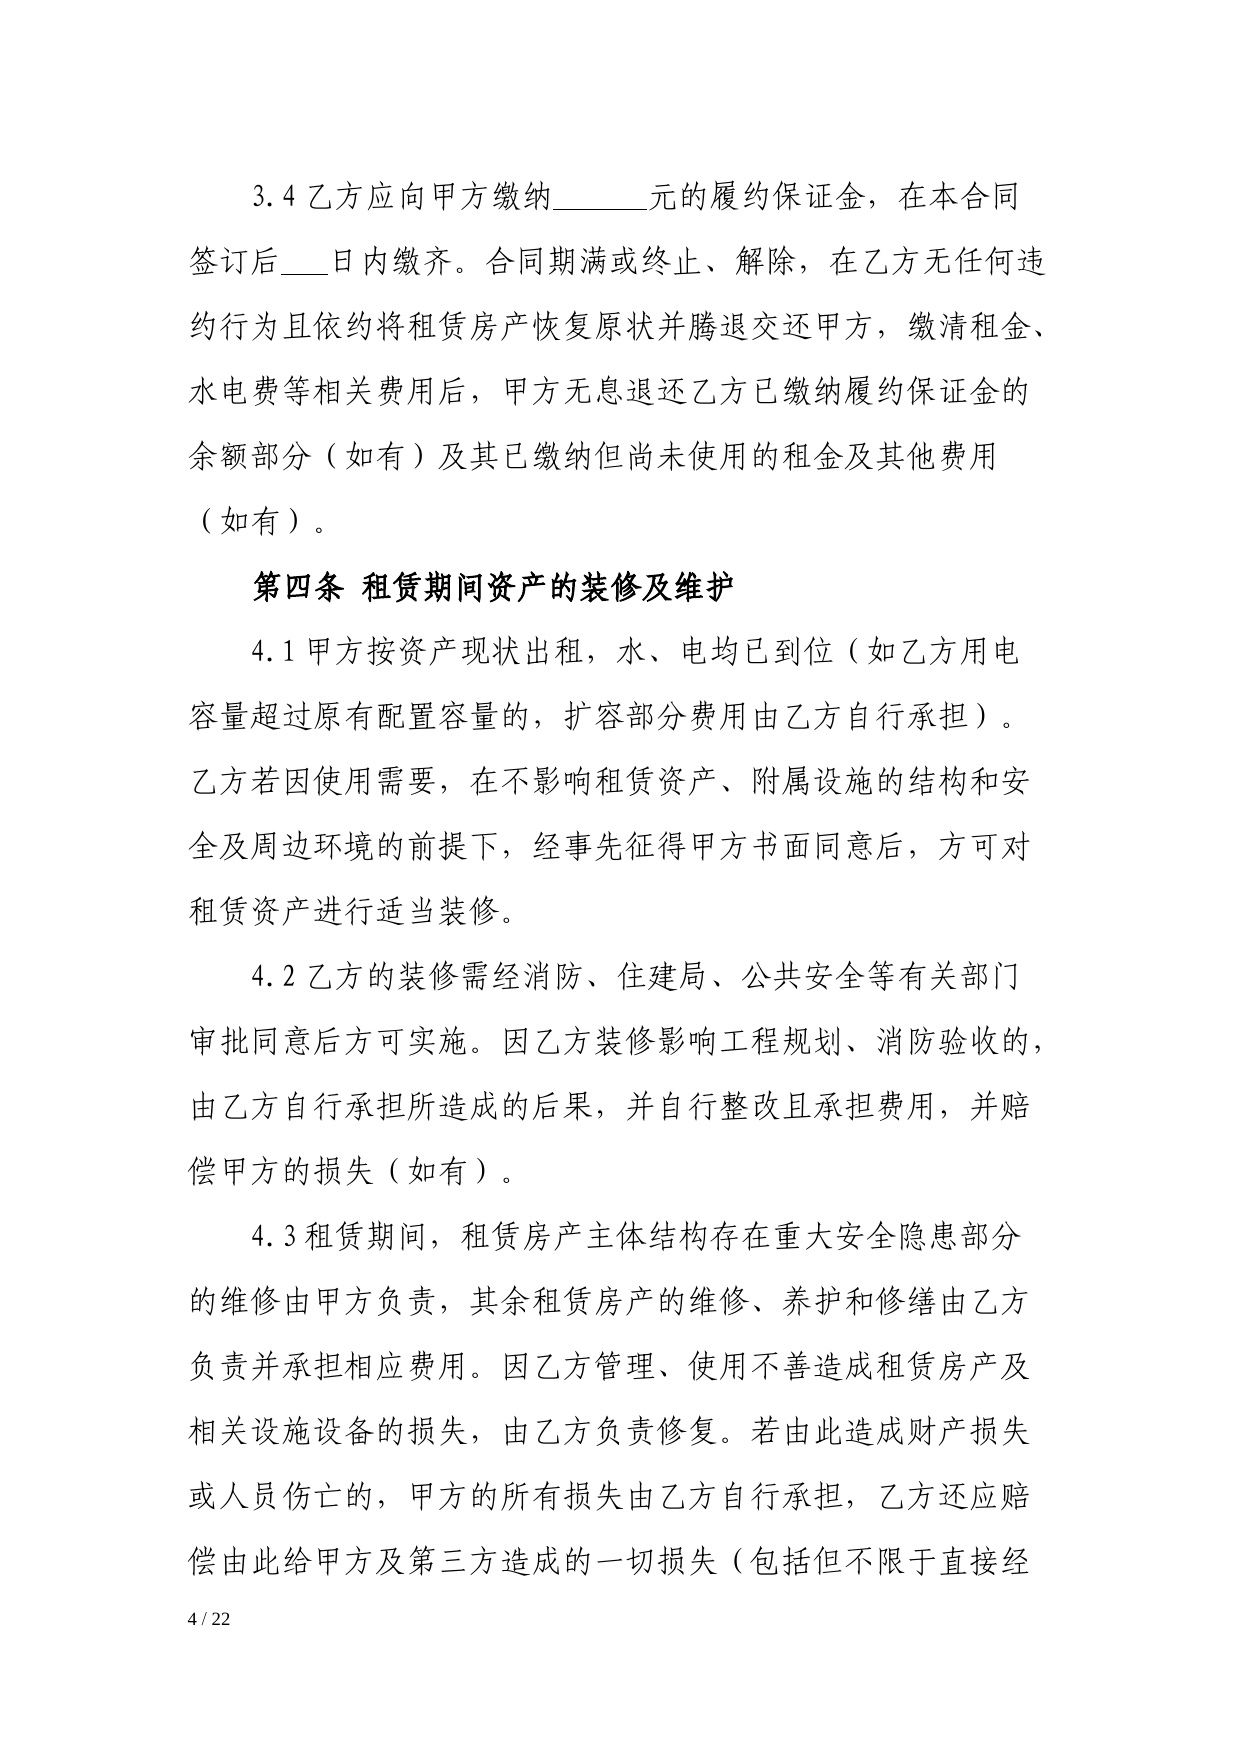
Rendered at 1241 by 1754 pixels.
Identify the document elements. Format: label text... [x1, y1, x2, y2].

text 4.2乙方的装修需经消防、住建局、公共安全等有关部门审批同意后方可实施。因乙方装修影响工程规划、消防验收的，由乙方自行承担所造成的后果，并自行整改且承担费用，并赔偿甲方的损失（如有）。 [187, 942, 1053, 1202]
text 4.1甲方按资产现状出租，水、电均已到位（如乙方用电容量超过原有配置容量的，扩容部分费用由乙方自行承担）。乙方若因使用需要，在不影响租赁资产、附属设施的结构和安全及周边环境的前提下，经事先征得甲方书面同意后，方可对租赁资产进行适当装修。 [187, 617, 1053, 942]
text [187, 1202, 1053, 1592]
text 3.4乙方应向甲方缴纳 元的履约保证金，在本合同签订后 日内缴齐。合同期满或终止、解除，在乙方无任何违约行为且依约将租赁房产恢复原状并腾退交还甲方，缴清租金、水电费等相关费用后，甲方无息退还乙方已缴纳履约保证金的余额部分（如有）及其已缴纳但尚未使用的租金及其他费用（如有）。 [187, 162, 1053, 552]
text 第四条 租赁期间资产的装修及维护 [187, 552, 1053, 617]
